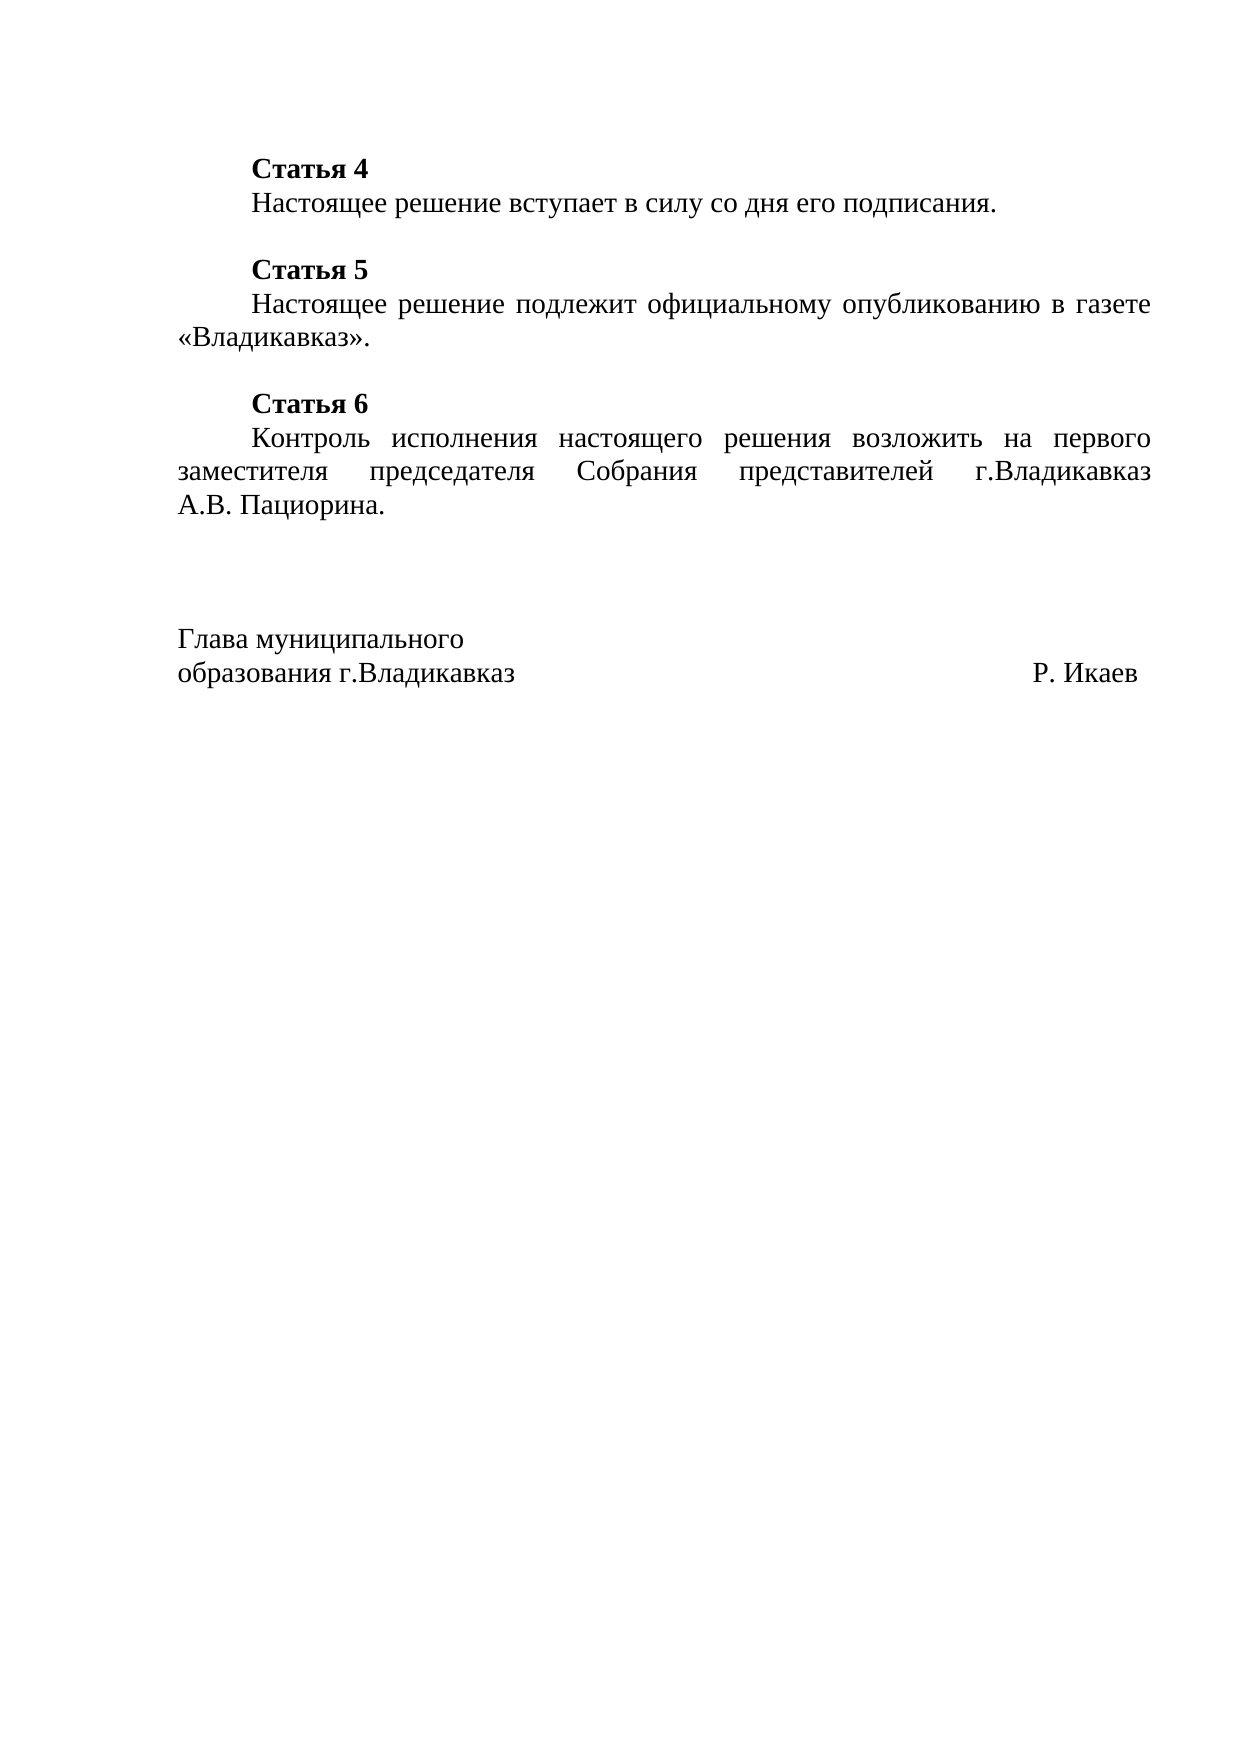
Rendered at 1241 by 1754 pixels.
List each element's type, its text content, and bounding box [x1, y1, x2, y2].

text Настоящее решение вступает в силу со дня его подписания. [177, 185, 1152, 219]
text Статья 5 [177, 252, 1152, 286]
text Статья 4 [177, 152, 1152, 185]
text Глава муниципального [177, 621, 1152, 655]
text Настоящее решение подлежит официальному опубликованию в газете «Владикавказ». [177, 286, 1152, 353]
text Контроль исполнения настоящего решения возложить на первого заместителя председателя Собрания представителей г.Владикавказ А.В. Пациорина. [177, 420, 1152, 521]
text Статья 6 [177, 386, 1152, 420]
text образования г.Владикавказ Р. Икаев [177, 655, 1152, 688]
